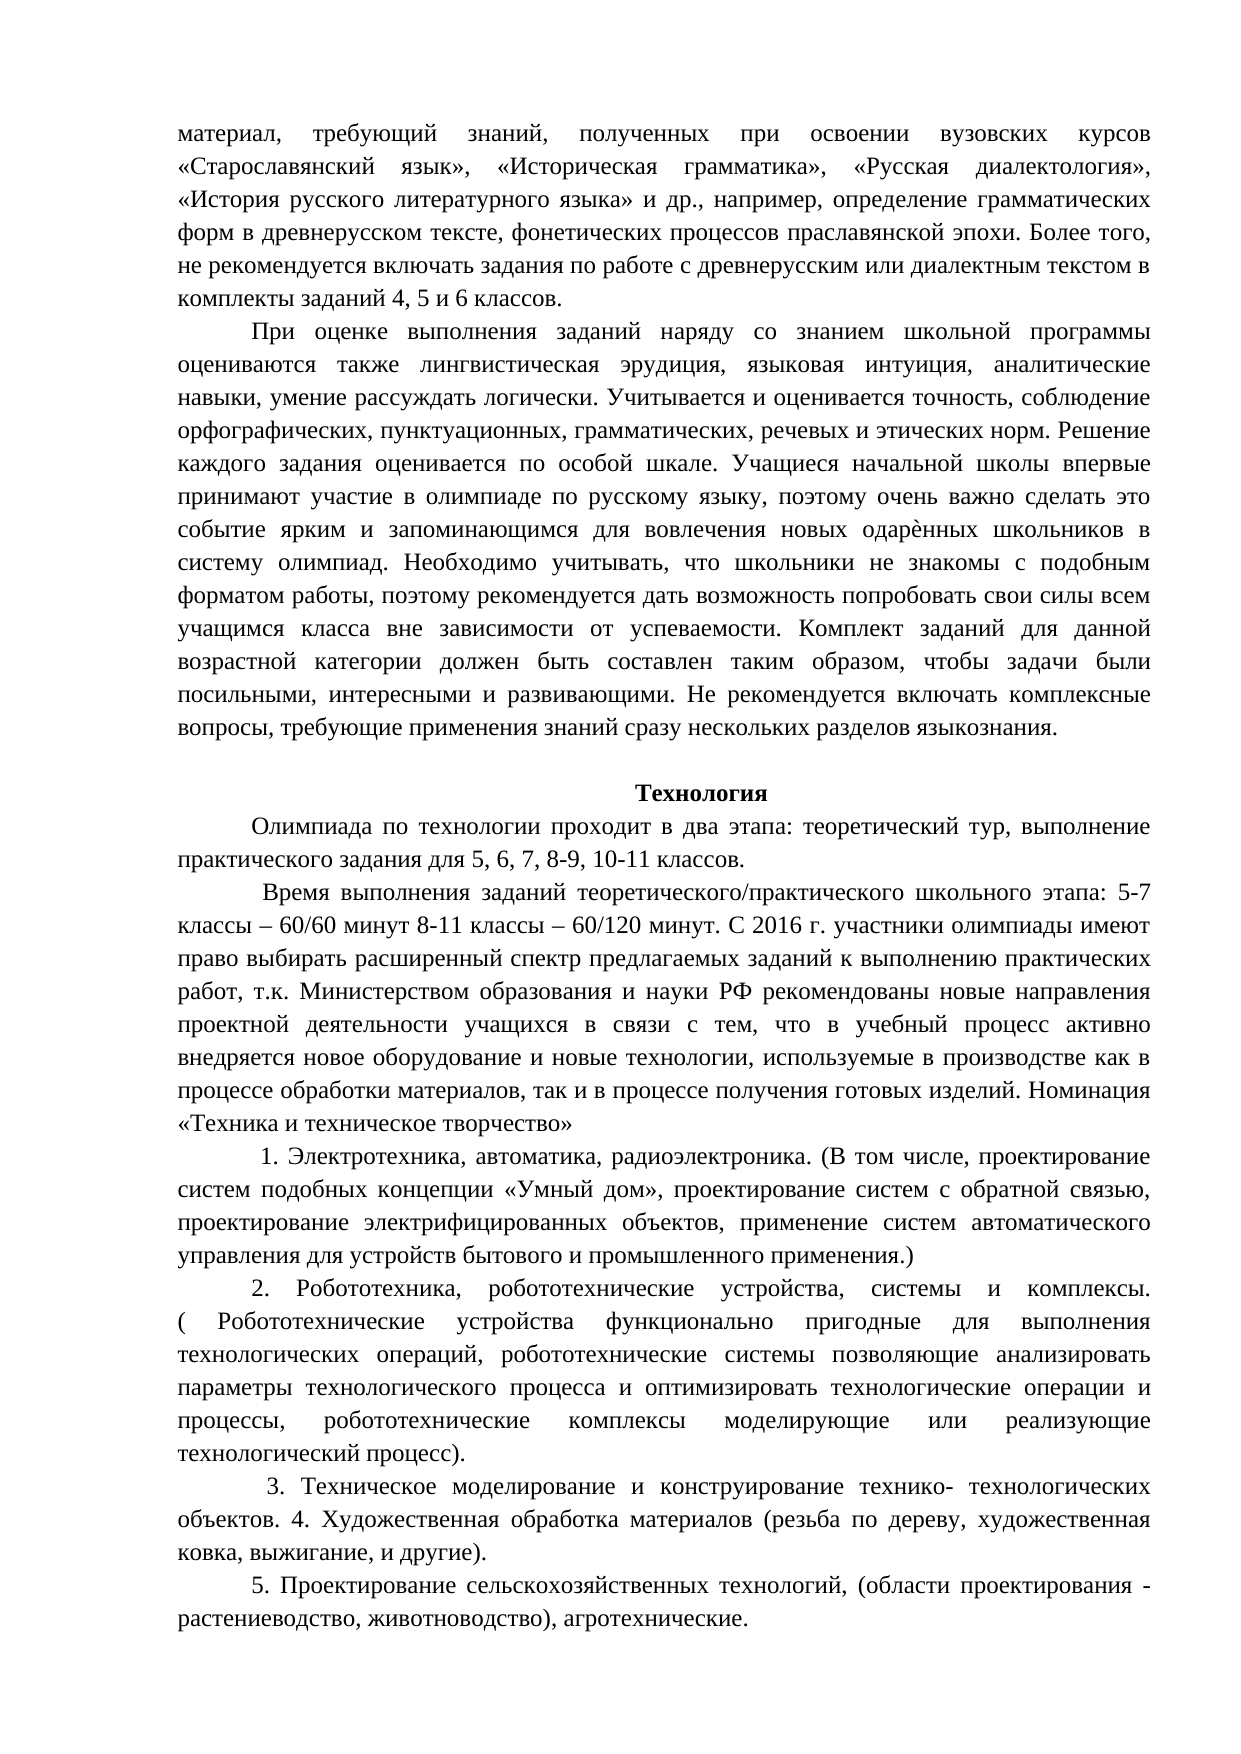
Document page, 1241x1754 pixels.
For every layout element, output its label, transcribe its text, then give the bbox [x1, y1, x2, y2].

text При оценке выполнения заданий наряду со знанием школьной программы оцениваются также лингвистическая эрудиция, языковая интуиция, аналитические навыки, умение рассуждать логически. Учитывается и оценивается точность, соблюдение орфографических, пунктуационных, грамматических, речевых и этических норм. Решение каждого задания оценивается по особой шкале. Учащиеся начальной школы впервые принимают участие в олимпиаде по русскому языку, поэтому очень важно сделать это событие ярким и запоминающимся для вовлечения новых одарѐнных школьников в систему олимпиад. Необходимо учитывать, что школьники не знакомы с подобным форматом работы, поэтому рекомендуется дать возможность попробовать свои силы всем учащимся класса вне зависимости от успеваемости. Комплект заданий для данной возрастной категории должен быть составлен таким образом, чтобы задачи были посильными, интересными и развивающими. Не рекомендуется включать комплексные вопросы, требующие применения знаний сразу нескольких разделов языкознания. [177, 316, 1152, 741]
text Олимпиада по технологии проходит в два этапа: теоретический тур, выполнение практического задания для 5, 6, 7, 8-9, 10-11 классов. [177, 811, 1152, 872]
text 2. Робототехника, робототехнические устройства, системы и комплексы. ( Робототехнические устройства функционально пригодные для выполнения технологических операций, робототехнические системы позволяющие анализировать параметры технологического процесса и оптимизировать технологические операции и процессы, робототехнические комплексы моделирующие или реализующие технологический процесс). [177, 1273, 1152, 1467]
text 1. Электротехника, автоматика, радиоэлектроника. (В том числе, проектирование систем подобных концепции «Умный дом», проектирование систем с обратной связью, проектирование электрифицированных объектов, применение систем автоматического управления для устройств бытового и промышленного применения.) [177, 1141, 1152, 1269]
text 5. Проектирование сельскохозяйственных технологий, (области проектирования - растениеводство, животноводство), агротехнические. [177, 1570, 1152, 1632]
text 3. Техническое моделирование и конструирование технико- технологических объектов. 4. Художественная обработка материалов (резьба по дереву, художественная ковка, выжигание, и другие). [177, 1471, 1152, 1566]
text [177, 118, 1152, 312]
text Технология [177, 778, 1152, 806]
text Время выполнения заданий теоретического/практического школьного этапа: 5-7 классы – 60/60 минут 8-11 классы – 60/120 минут. С 2016 г. участники олимпиады имеют право выбирать расширенный спектр предлагаемых заданий к выполнению практических работ, т.к. Министерством образования и науки РФ рекомендованы новые направления проектной деятельности учащихся в связи с тем, что в учебный процесс активно внедряется новое оборудование и новые технологии, используемые в производстве как в процессе обработки материалов, так и в процессе получения готовых изделий. Номинация «Техника и техническое творчество» [177, 877, 1152, 1137]
